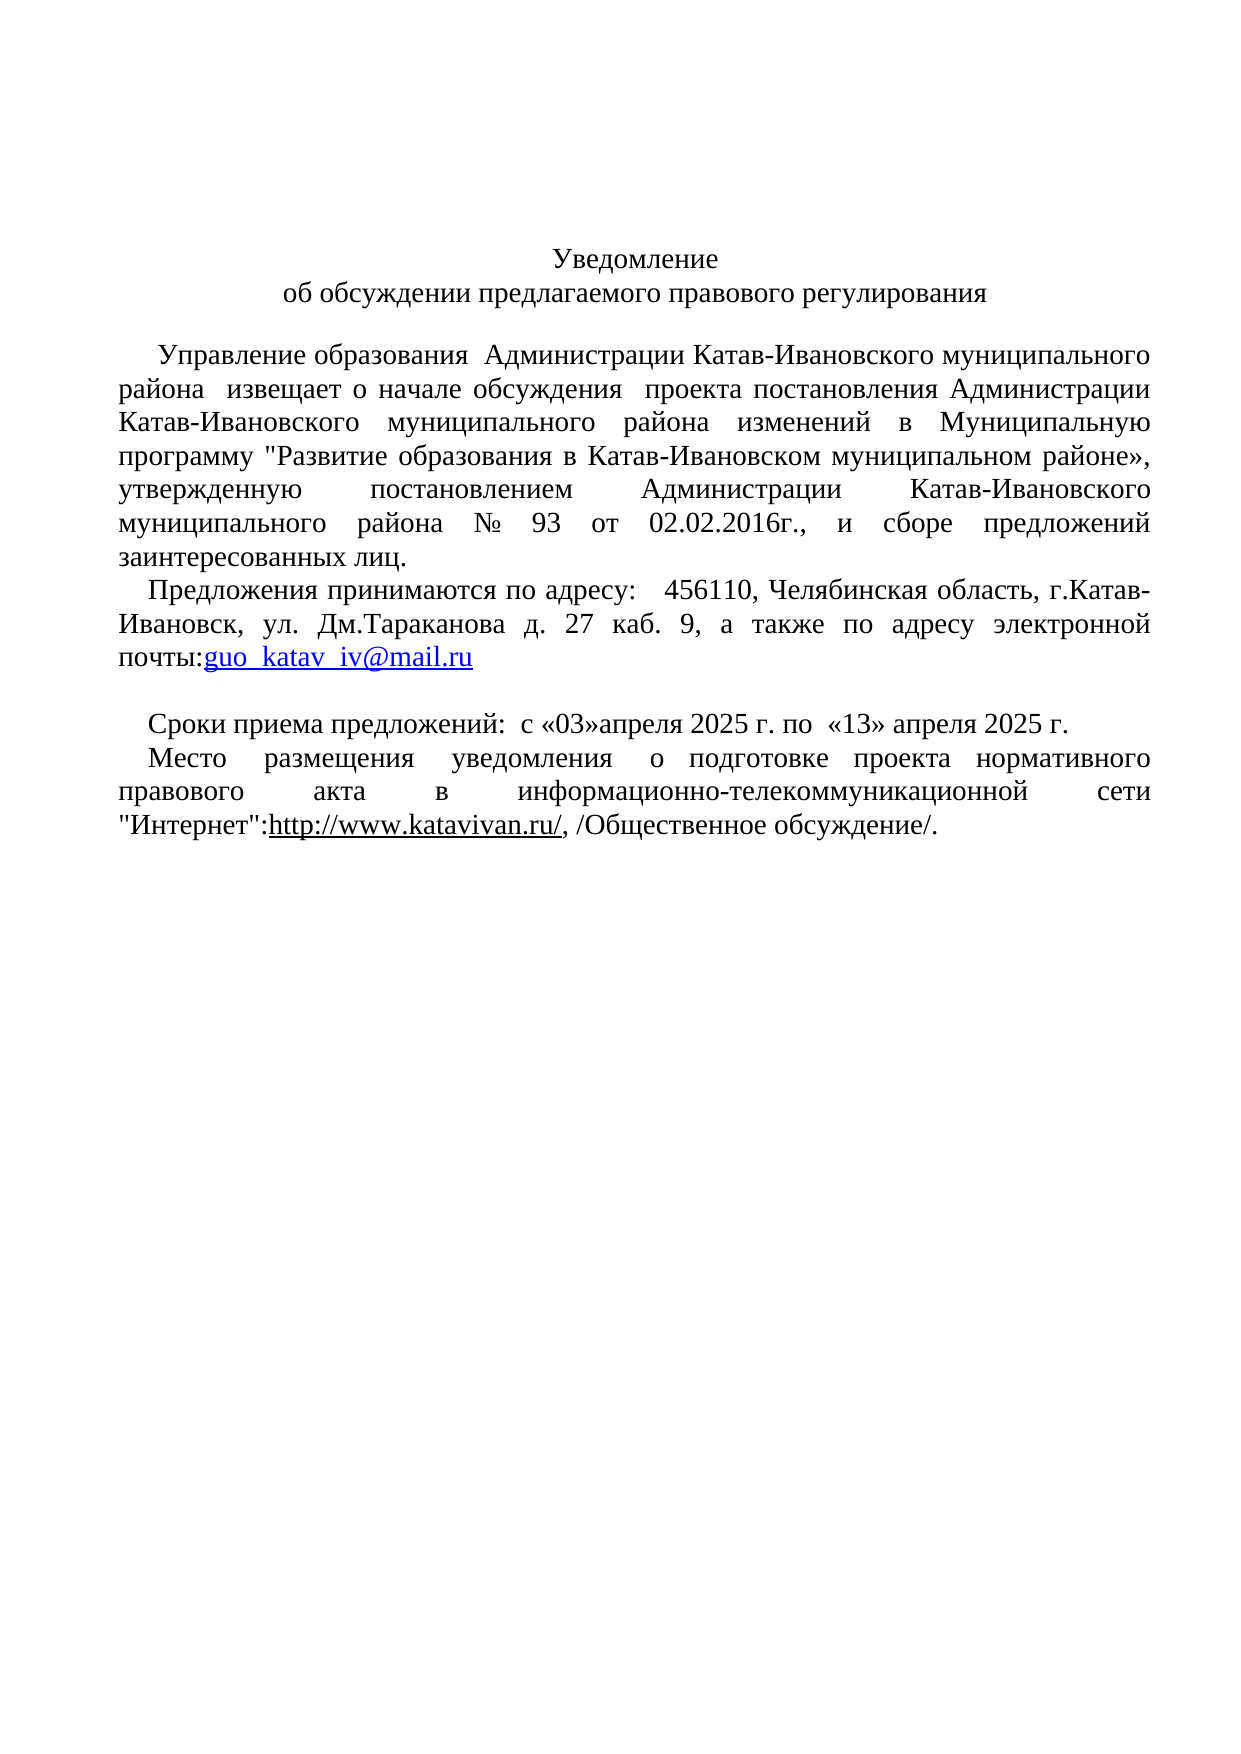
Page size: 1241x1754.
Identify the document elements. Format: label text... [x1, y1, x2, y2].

text об обсуждении предлагаемого правового регулирования [118, 275, 1152, 309]
text Уведомление [118, 242, 1152, 275]
text Управление образования Администрации Катав-Ивановского муниципального района извещает о начале обсуждения проекта постановления Администрации Катав-Ивановского муниципального района изменений в Муниципальную программу "Развитие образования в Катав-Ивановском муниципальном районе», утвержденную постановлением Администрации Катав-Ивановского муниципального района № 93 от 02.02.2016г., и сборе предложений заинтересованных лиц. [118, 337, 1152, 572]
text Сроки приема предложений: с «03»апреля 2025 г. по «13» апреля 2025 г. [118, 706, 1152, 740]
text Место размещения уведомления о подготовке проекта нормативного правового акта в информационно-телекоммуникационной сети "Интернет":http://www.katavivan.ru/, /Общественное обсуждение/. [118, 740, 1152, 841]
text Предложения принимаются по адресу: 456110, Челябинская область, г.Катав-Ивановск, ул. Дм.Тараканова д. 27 каб. 9, а также по адресу электронной почты:guo_katav_iv@mail.ru [118, 572, 1152, 673]
